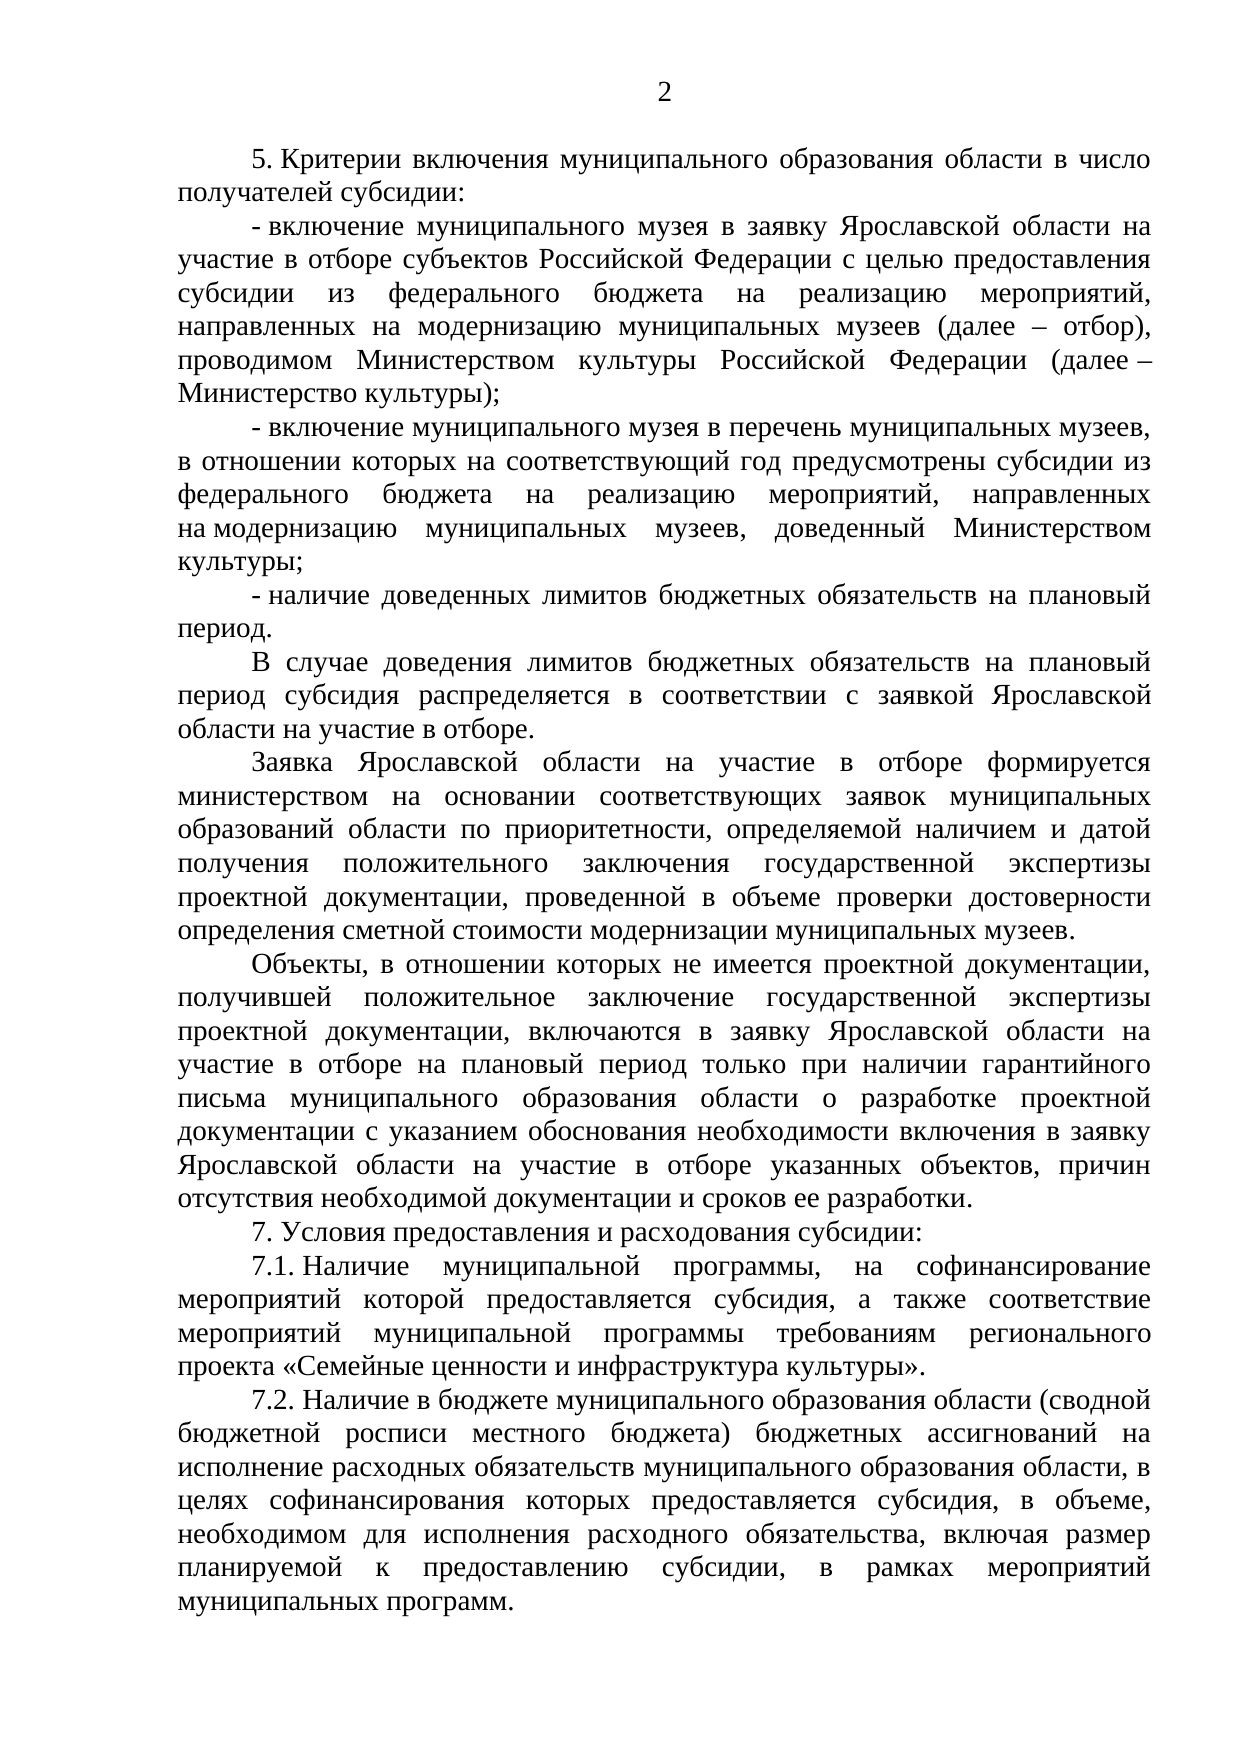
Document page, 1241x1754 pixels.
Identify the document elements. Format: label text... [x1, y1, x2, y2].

text В случае доведения лимитов бюджетных обязательств на плановый период субсидия распределяется в соответствии с заявкой Ярославской области на участие в отборе. [177, 644, 1152, 744]
text - включение муниципального музея в заявку Ярославской области на участие в отборе субъектов Российской Федерации с целью предоставления субсидии из федерального бюджета на реализацию мероприятий, направленных на модернизацию муниципальных музеев (далее – отбор), проводимом Министерством культуры Российской Федерации (далее – Министерство культуры); [177, 208, 1152, 409]
text 7.1. Наличие муниципальной программы, на софинансирование мероприятий которой предоставляется субсидия, а также соответствие мероприятий муниципальной программы требованиям регионального проекта «Семейные ценности и инфраструктура культуры». [177, 1248, 1152, 1382]
text 5. Критерии включения муниципального образования области в число получателей субсидии: [177, 141, 1152, 208]
text - наличие доведенных лимитов бюджетных обязательств на плановый период. [177, 577, 1152, 644]
text Объекты, в отношении которых не имеется проектной документации, получившей положительное заключение государственной экспертизы проектной документации, включаются в заявку Ярославской области на участие в отборе на плановый период только при наличии гарантийного письма муниципального образования области о разработке проектной документации с указанием обоснования необходимости включения в заявку Ярославской области на участие в отборе указанных объектов, причин отсутствия необходимой документации и сроков ее разработки. [177, 946, 1152, 1214]
text 7.2. Наличие в бюджете муниципального образования области (сводной бюджетной росписи местного бюджета) бюджетных ассигнований на исполнение расходных обязательств муниципального образования области, в целях софинансирования которых предоставляется субсидия, в объеме, необходимом для исполнения расходного обязательства, включая размер планируемой к предоставлению субсидии, в рамках мероприятий муниципальных программ. [177, 1382, 1152, 1617]
text - включение муниципального музея в перечень муниципальных музеев, в отношении которых на соответствующий год предусмотрены субсидии из федерального бюджета на реализацию мероприятий, направленных на модернизацию муниципальных музеев, доведенный Министерством культуры; [177, 409, 1152, 577]
text Заявка Ярославской области на участие в отборе формируется министерством на основании соответствующих заявок муниципальных образований области по приоритетности, определяемой наличием и датой получения положительного заключения государственной экспертизы проектной документации, проведенной в объеме проверки достоверности определения сметной стоимости модернизации муниципальных музеев. [177, 744, 1152, 946]
text 7. Условия предоставления и расходования субсидии: [177, 1214, 1152, 1248]
